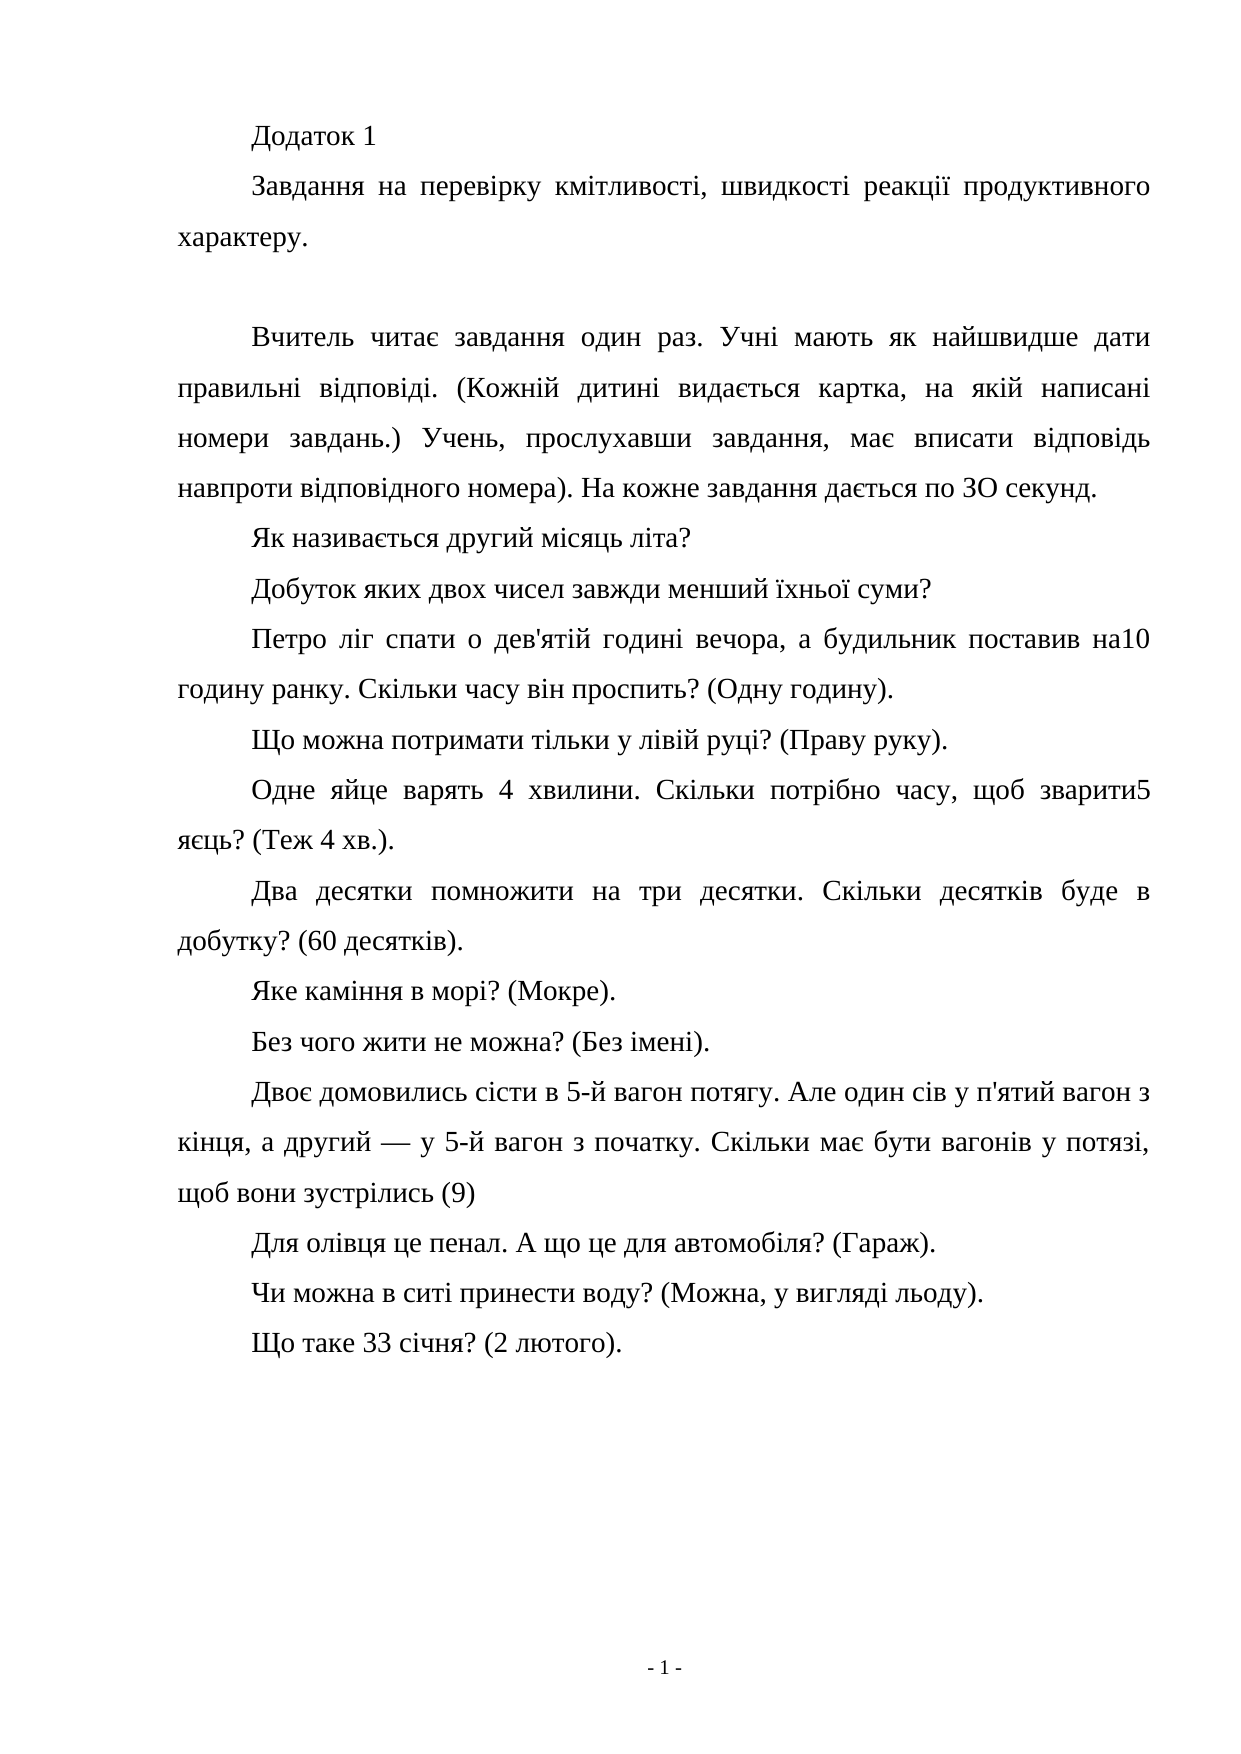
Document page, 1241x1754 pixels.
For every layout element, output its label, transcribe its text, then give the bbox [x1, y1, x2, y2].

text Без чого жити не можна? (Без імені). [177, 1024, 1152, 1057]
text Вчитель читає завдання один раз. Учні мають як найшвидше дати правильні відповіді. (Кожній дитині видається картка, на якій написані номери завдань.) Учень, прослухавши завдання, має вписати відповідь навпроти відповідного номера). На кожне завдання дається по ЗО секунд. [177, 319, 1152, 504]
text Чи можна в ситі принести воду? (Можна, у вигляді льоду). [177, 1275, 1152, 1309]
text Що таке 33 січня? (2 лютого). [177, 1326, 1152, 1359]
text Завдання на перевірку кмітливості, швидкості реакції продуктивного характеру. [177, 168, 1152, 252]
text Двоє домовились сісти в 5-й вагон потягу. Але один сів у п'ятий вагон з кінця, а другий — у 5-й вагон з початку. Скільки має бути вагонів у потязі, щоб вони зустрілись (9) [177, 1074, 1152, 1208]
text Петро ліг спати о дев'ятій годині вечора, а будильник поставив на10 годину ранку. Скільки часу він проспить? (Одну годину). [177, 621, 1152, 705]
text Як називається другий місяць літа? [177, 521, 1152, 554]
text Одне яйце варять 4 хвилини. Скільки потрібно часу, щоб зварити5 яєць? (Теж 4 хв.). [177, 772, 1152, 856]
text Що можна потримати тільки у лівій руці? (Праву руку). [177, 722, 1152, 755]
text Яке каміння в морі? (Мокре). [177, 973, 1152, 1007]
text Два десятки помножити на три десятки. Скільки десятків буде в добутку? (60 десятків). [177, 873, 1152, 957]
text Для олівця це пенал. А що це для автомобіля? (Гараж). [177, 1225, 1152, 1258]
text Додаток 1 [177, 118, 1152, 152]
text Добуток яких двох чисел завжди менший їхньої суми? [177, 571, 1152, 604]
